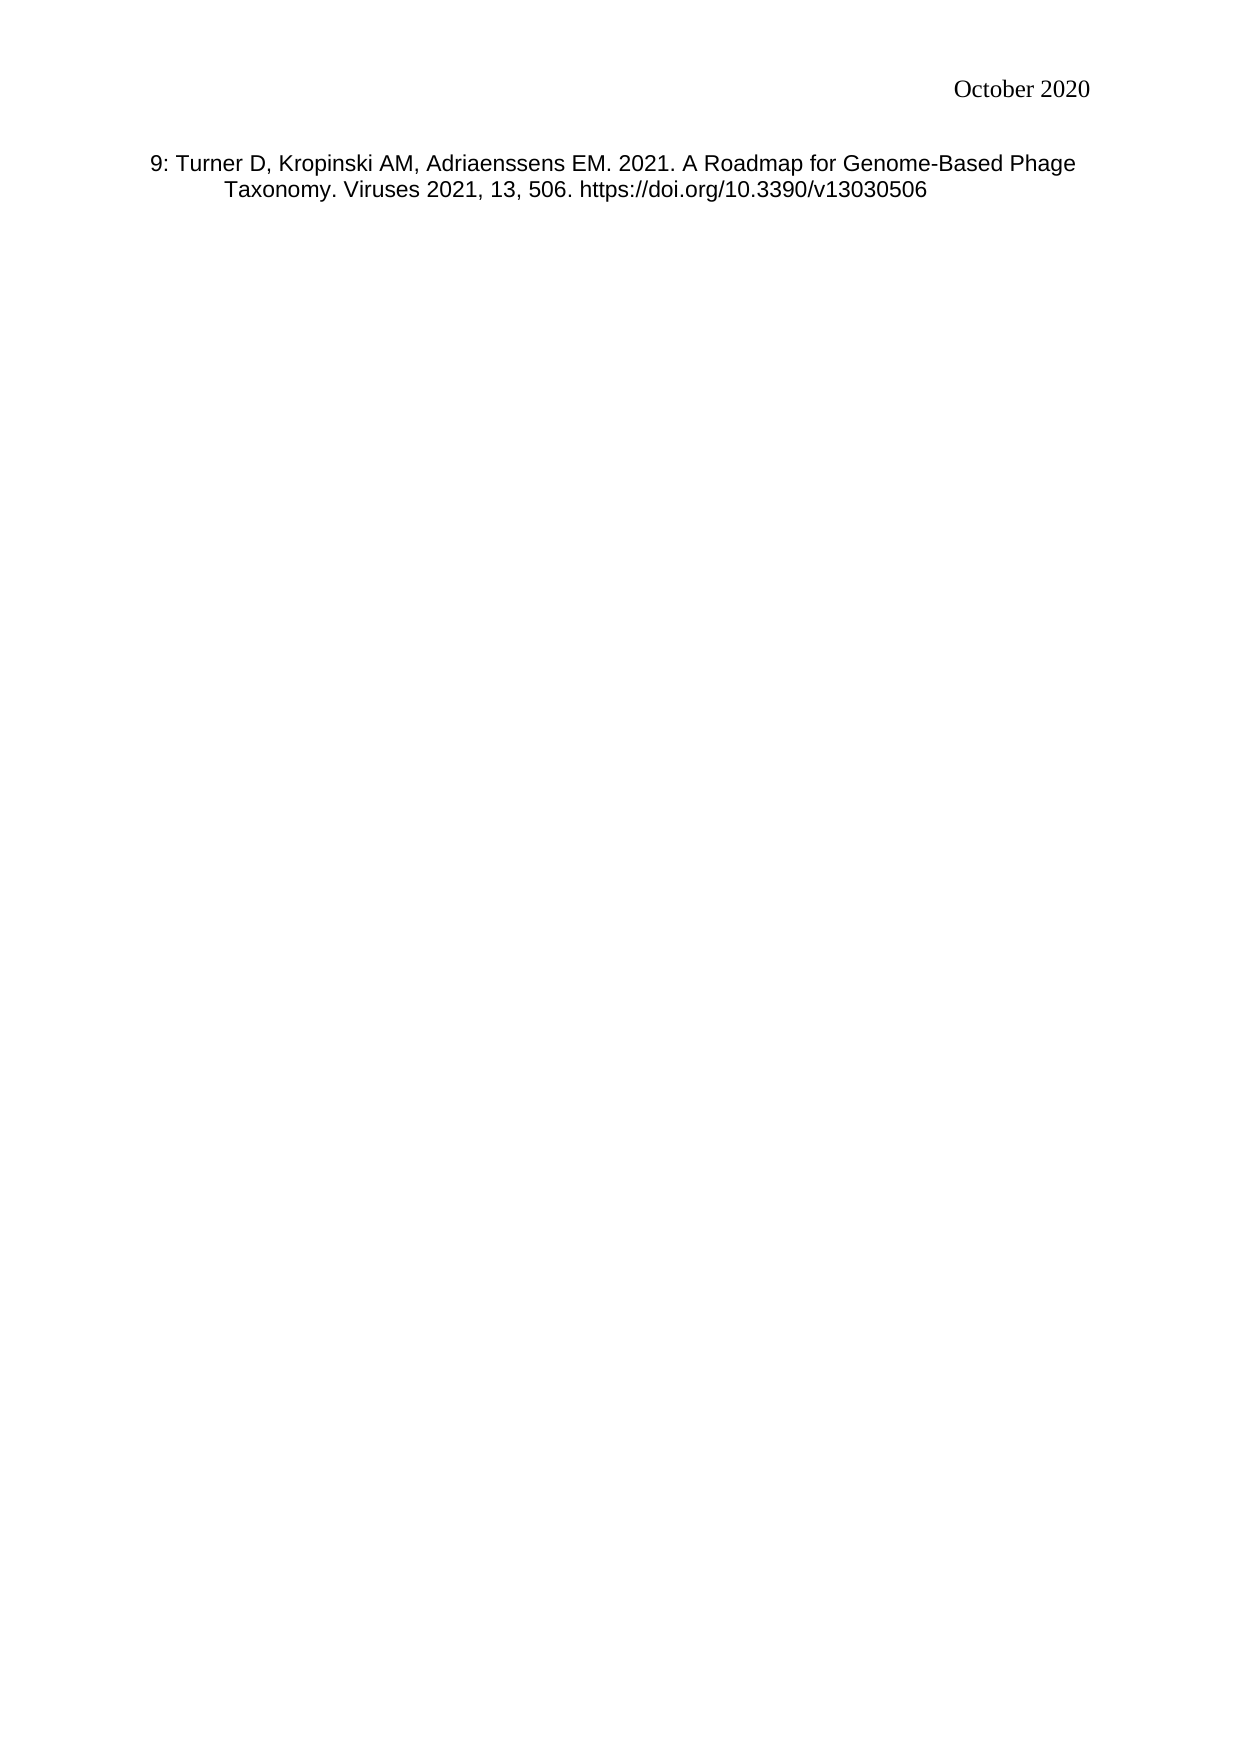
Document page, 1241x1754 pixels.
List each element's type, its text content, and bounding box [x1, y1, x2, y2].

text 9: Turner D, Kropinski AM, Adriaenssens EM. 2021. A Roadmap for Genome-Based Phage Taxonomy. Viruses 2021, 13, 506. https://doi.org/10.3390/v13030506 [150, 150, 1090, 203]
